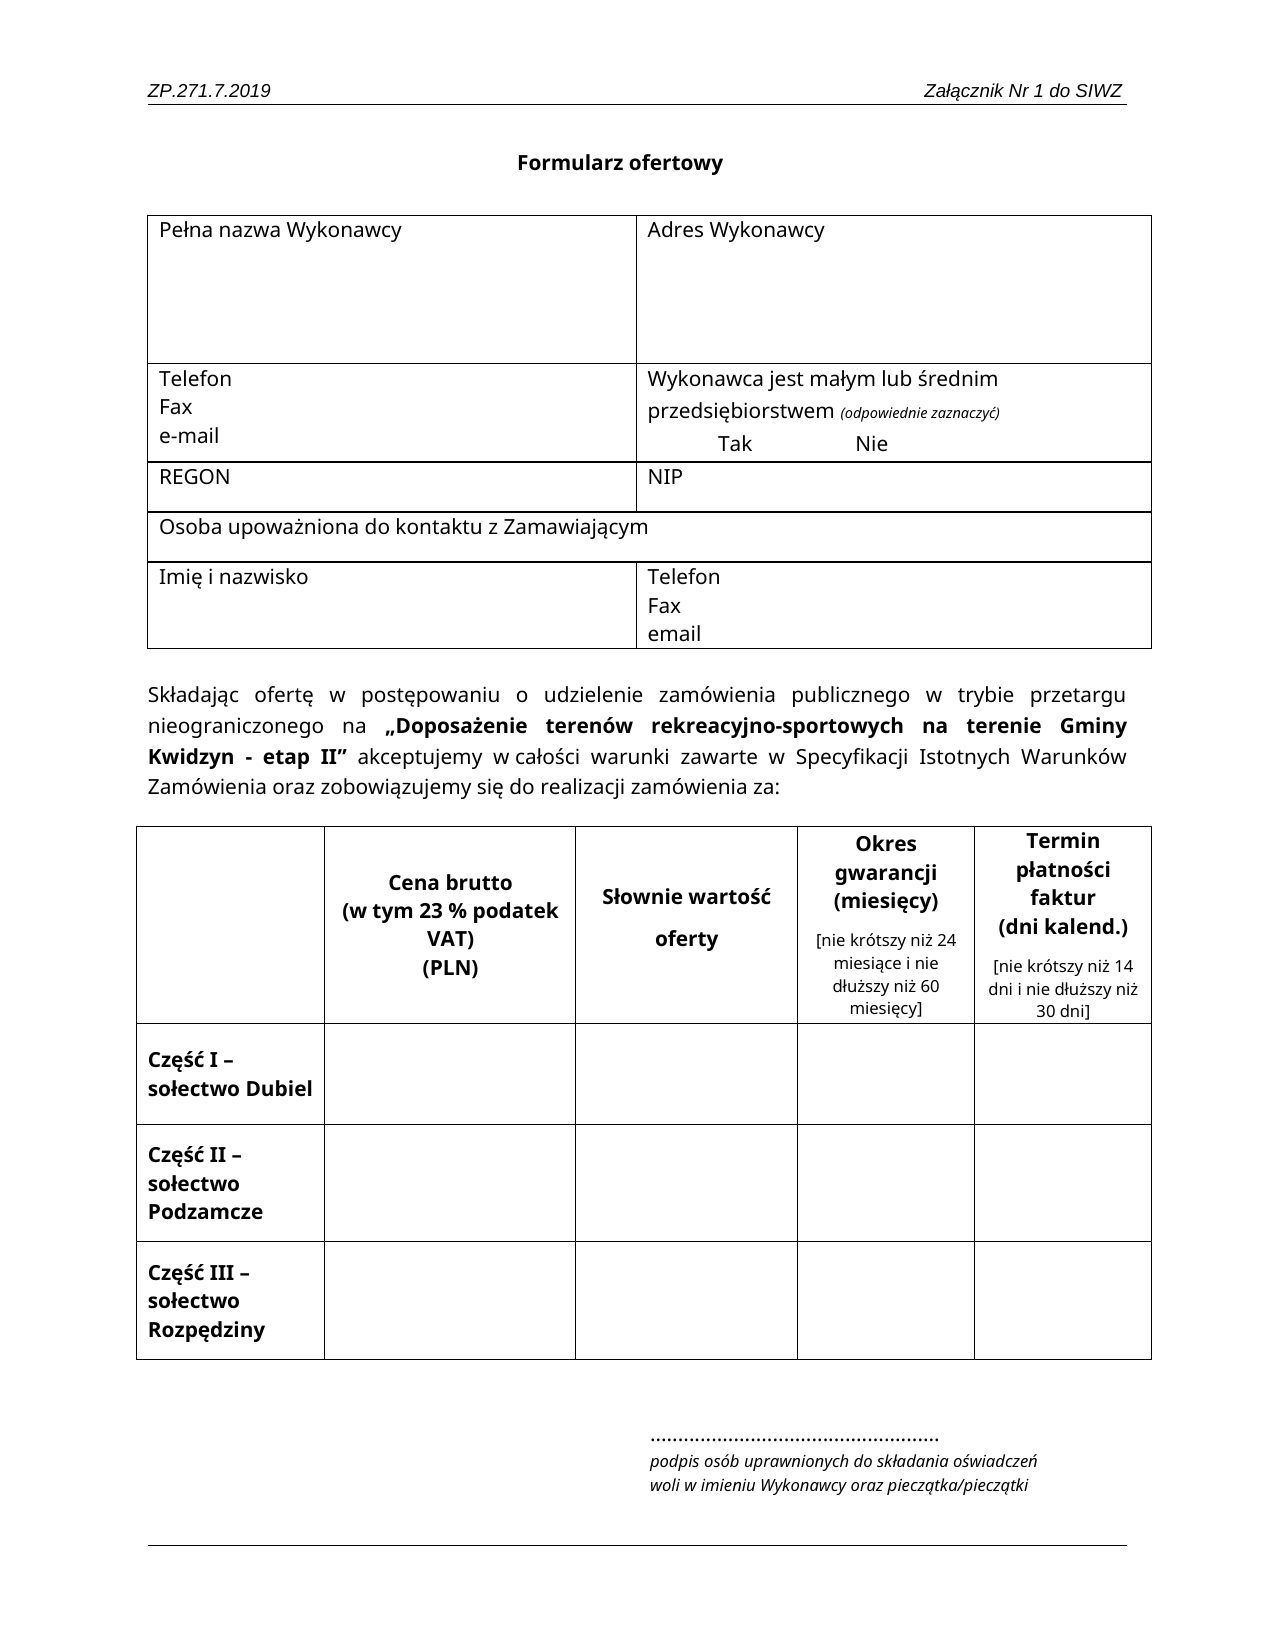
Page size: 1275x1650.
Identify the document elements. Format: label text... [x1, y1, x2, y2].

table_cell [325, 1125, 575, 1241]
table_cell Część II – sołectwo Podzamcze [137, 1125, 324, 1241]
table_header Pełna nazwa Wykonawcy [148, 216, 636, 363]
table_cell Osoba upoważniona do kontaktu z Zamawiającym [148, 513, 1151, 561]
table_cell NIP [637, 463, 1151, 511]
table_cell [325, 1024, 575, 1124]
table_cell [975, 1125, 1151, 1241]
table_cell REGON [148, 463, 636, 511]
table_header Adres Wykonawcy [637, 216, 1151, 363]
table_cell [798, 1024, 974, 1124]
text .................................................... [650, 1419, 1127, 1447]
table_cell Wykonawca jest małym lub średnim przedsiębiorstwem (odpowiednie zaznaczyć) Tak Nie [637, 364, 1151, 461]
table_cell Telefon Fax email [637, 563, 1151, 648]
table_header [137, 827, 324, 1023]
table_cell Część I – sołectwo Dubiel [137, 1024, 324, 1124]
table_cell [798, 1242, 974, 1359]
table_header Okres gwarancji (miesięcy) [nie krótszy niż 24 miesiące i nie dłuższy niż 60 miesięcy] [798, 827, 974, 1023]
text Składając ofertę w postępowaniu o udzielenie zamówienia publicznego w trybie przetargu nieograniczonego na „Doposażenie terenów rekreacyjno-sportowych na terenie Gminy Kwidzyn - etap II” akceptujemy w całości warunki zawarte w Specyfikacji Istotnych Warunków Zamówienia oraz zobowiązujemy się do realizacji zamówienia za: [148, 681, 1127, 801]
text podpis osób uprawnionych do składania oświadczeń [650, 1449, 1127, 1472]
table_cell [975, 1024, 1151, 1124]
table_header Słownie wartość oferty [576, 827, 797, 1023]
table_cell [325, 1242, 575, 1359]
text Formularz ofertowy [148, 148, 1127, 176]
table_cell [576, 1125, 797, 1241]
table_header Cena brutto (w tym 23 % podatek VAT) (PLN) [325, 827, 575, 1023]
table_cell [576, 1024, 797, 1124]
table_cell Telefon Fax e-mail [148, 364, 636, 461]
table_cell [975, 1242, 1151, 1359]
table_header Termin płatności faktur (dni kalend.) [nie krótszy niż 14 dni i nie dłuższy niż 30 dni] [975, 827, 1151, 1023]
table_cell Imię i nazwisko [148, 563, 636, 648]
text woli w imieniu Wykonawcy oraz pieczątka/pieczątki [650, 1474, 1127, 1497]
table_cell [576, 1242, 797, 1359]
table_cell [798, 1125, 974, 1241]
table_cell Część III – sołectwo Rozpędziny [137, 1242, 324, 1359]
